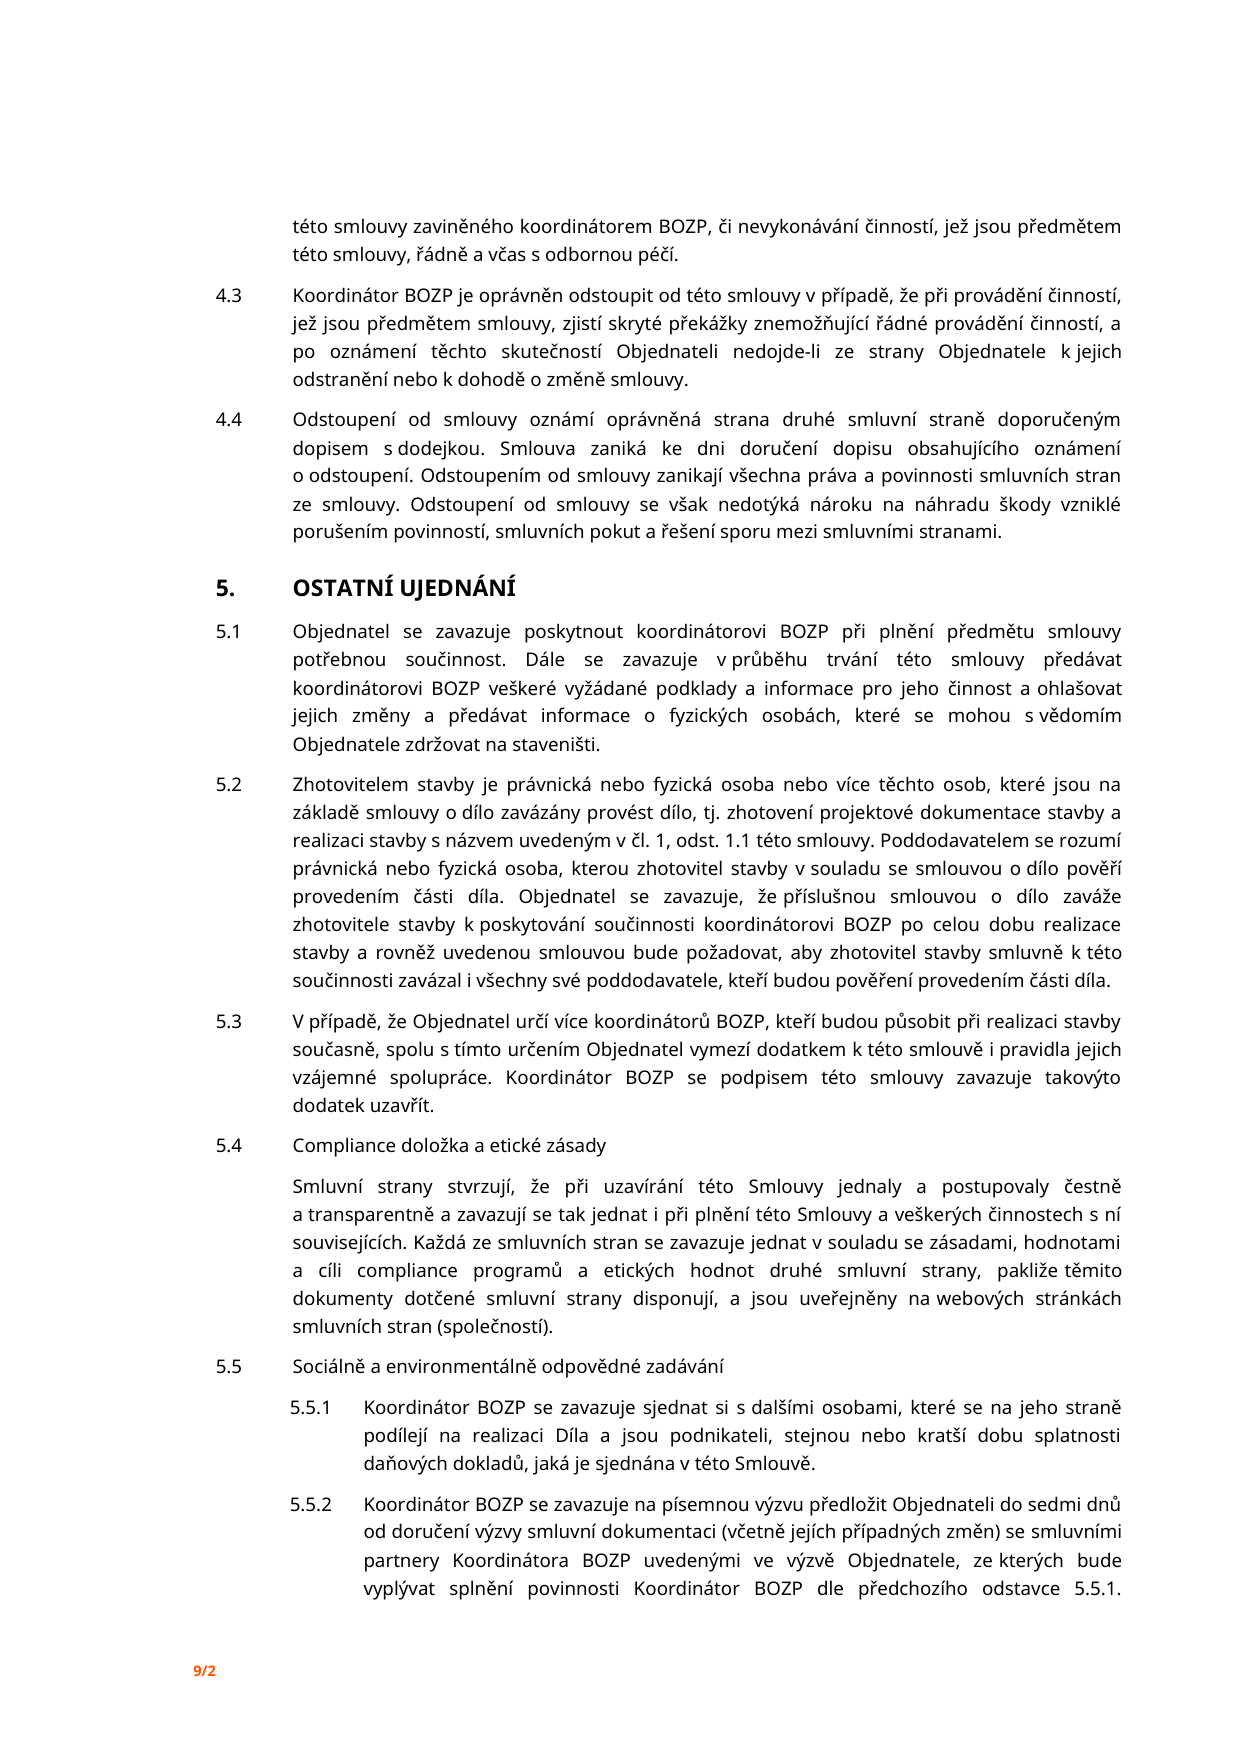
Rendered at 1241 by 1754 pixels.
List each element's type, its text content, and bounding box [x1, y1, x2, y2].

list Odstoupení od smlouvy oznámí oprávněná strana druhé smluvní straně doporučeným dopisem s dodejkou. Smlouva zaniká ke dni doručení dopisu obsahujícího oznámení o odstoupení. Odstoupením od smlouvy zanikají všechna práva a povinnosti smluvních stran ze smlouvy. Odstoupení od smlouvy se však nedotýká nároku na náhradu škody vzniklé porušením povinností, smluvních pokut a řešení sporu mezi smluvními stranami. [216, 407, 1122, 544]
list Sociálně a environmentálně odpovědné zadávání [216, 1354, 1122, 1379]
list OSTATNÍ UJEDNÁNÍ [216, 572, 1122, 603]
text Smluvní strany stvrzují, že při uzavírání této Smlouvy jednaly a postupovaly čestně a transparentně a zavazují se tak jednat i při plnění této Smlouvy a veškerých činnostech s ní souvisejících. Každá ze smluvních stran se zavazuje jednat v souladu se zásadami, hodnotami a cíli compliance programů a etických hodnot druhé smluvní strany, pakliže těmito dokumenty dotčené smluvní strany disponují, a jsou uveřejněny na webových stránkách smluvních stran (společností). [292, 1173, 1122, 1339]
list Zhotovitelem stavby je právnická nebo fyzická osoba nebo více těchto osob, které jsou na základě smlouvy o dílo zavázány provést dílo, tj. zhotovení projektové dokumentace stavby a realizaci stavby s názvem uvedeným v čl. 1, odst. 1.1 této smlouvy. Poddodavatelem se rozumí právnická nebo fyzická osoba, kterou zhotovitel stavby v souladu se smlouvou o dílo pověří provedením části díla. Objednatel se zavazuje, že příslušnou smlouvou o dílo zaváže zhotovitele stavby k poskytování součinnosti koordinátorovi BOZP po celou dobu realizace stavby a rovněž uvedenou smlouvou bude požadovat, aby zhotovitel stavby smluvně k této součinnosti zavázal i všechny své poddodavatele, kteří budou pověření provedením části díla. [216, 771, 1122, 993]
list Koordinátor BOZP se zavazuje sjednat si s dalšími osobami, které se na jeho straně podílejí na realizaci Díla a jsou podnikateli, stejnou nebo kratší dobu splatnosti daňových dokladů, jaká je sjednána v této Smlouvě. [289, 1394, 1122, 1476]
list Koordinátor BOZP je oprávněn odstoupit od této smlouvy v případě, že při provádění činností, jež jsou předmětem smlouvy, zjistí skryté překážky znemožňující řádné provádění činností, a po oznámení těchto skutečností Objednateli nedojde-li ze strany Objednatele k jejich odstranění nebo k dohodě o změně smlouvy. [216, 282, 1122, 392]
list V případě, že Objednatel určí více koordinátorů BOZP, kteří budou působit při realizaci stavby současně, spolu s tímto určením Objednatel vymezí dodatkem k této smlouvě i pravidla jejich vzájemné spolupráce. Koordinátor BOZP se podpisem této smlouvy zavazuje takovýto dodatek uzavřít. [216, 1008, 1122, 1118]
list Compliance doložka a etické zásady [216, 1133, 1122, 1158]
list Objednatel se zavazuje poskytnout koordinátorovi BOZP při plnění předmětu smlouvy potřebnou součinnost. Dále se zavazuje v průběhu trvání této smlouvy předávat koordinátorovi BOZP veškeré vyžádané podklady a informace pro jeho činnost a ohlašovat jejich změny a předávat informace o fyzických osobách, které se mohou s vědomím Objednatele zdržovat na staveništi. [216, 619, 1122, 756]
